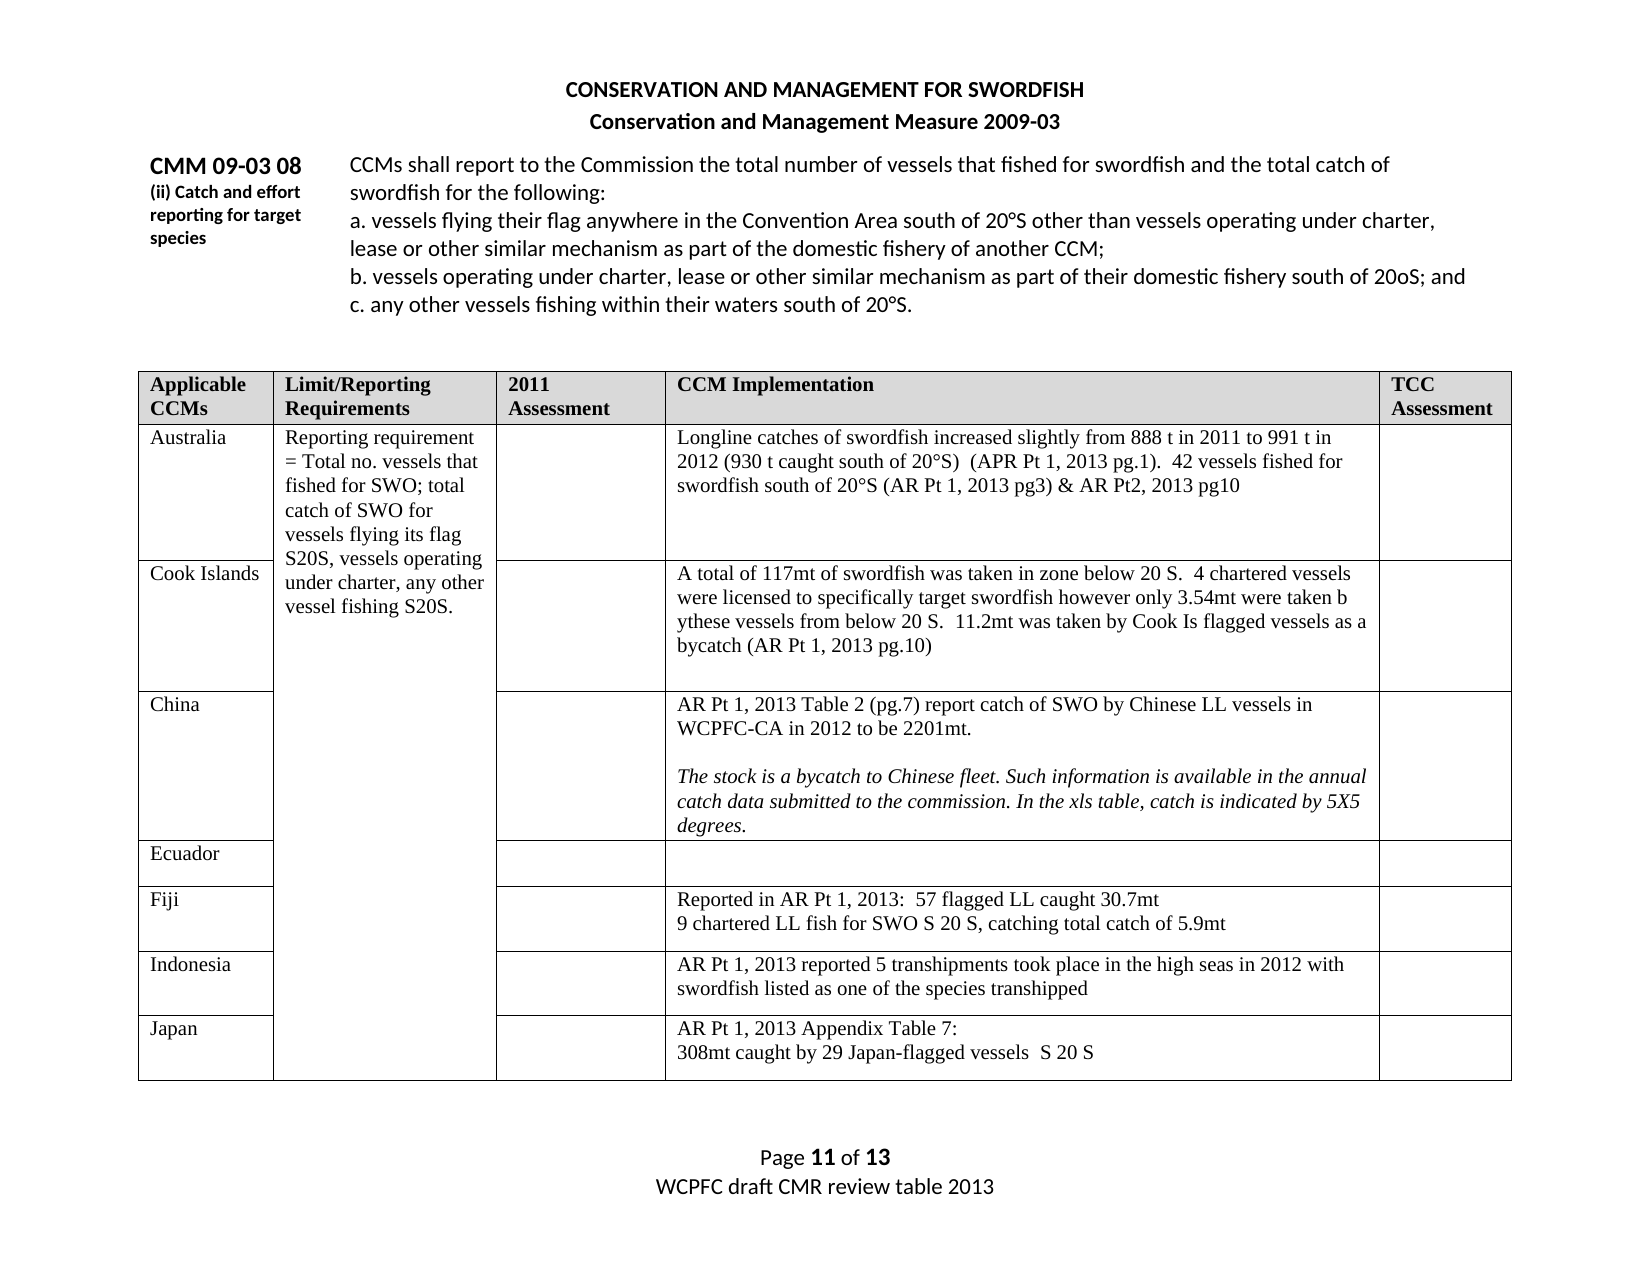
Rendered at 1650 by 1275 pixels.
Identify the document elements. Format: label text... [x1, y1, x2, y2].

table_cell A total of 117mt of swordfish was taken in zone below 20 S. 4 chartered vessels were licensed to specifically target swordfish however only 3.54mt were taken b ythese vessels from below 20 S. 11.2mt was taken by Cook Is flagged vessels as a bycatch (AR Pt 1, 2013 pg.10) [666, 561, 1379, 691]
table_cell [497, 952, 665, 1015]
table_cell Australia [139, 425, 273, 560]
table_cell AR Pt 1, 2013 Table 2 (pg.7) report catch of SWO by Chinese LL vessels in WCPFC-CA in 2012 to be 2201mt. The stock is a bycatch to Chinese fleet. Such information is available in the annual catch data submitted to the commission. In the xls table, catch is indicated by 5X5 degrees. [666, 692, 1379, 840]
table_cell [666, 841, 1379, 886]
table_cell [1380, 561, 1511, 691]
table_header TCC Assessment [1380, 372, 1511, 424]
table_cell [497, 425, 665, 560]
table_cell Longline catches of swordfish increased slightly from 888 t in 2011 to 991 t in 2012 (930 t caught south of 20°S) (APR Pt 1, 2013 pg.1). 42 vessels fished for swordfish south of 20°S (AR Pt 1, 2013 pg3) & AR Pt2, 2013 pg10 [666, 425, 1379, 560]
table_cell Indonesia [139, 952, 273, 1015]
table_cell [497, 692, 665, 840]
table_header CCMs shall report to the Commission the total number of vessels that fished for swordfish and the total catch of swordfish for the following: a. vessels flying their flag anywhere in the Convention Area south of 20°S other than vessels operating under charter, lease or other similar mechanism as part of the domestic fishery of another CCM; b. vessels operating under charter, lease or other similar mechanism as part of their domestic fishery south of 20oS; and c. any other vessels fishing within their waters south of 20°S. [338, 150, 1491, 318]
table_header CCM Implementation [666, 372, 1379, 424]
table_cell [1380, 425, 1511, 560]
table_cell China [139, 692, 273, 840]
table_cell AR Pt 1, 2013 Appendix Table 7: 308mt caught by 29 Japan-flagged vessels S 20 S [666, 1016, 1379, 1080]
table_header Limit/Reporting Requirements [274, 372, 496, 424]
table_cell [497, 561, 665, 691]
table_header CMM 09-03 08 (ii) Catch and effort reporting for target species [139, 150, 338, 318]
table_cell [1380, 952, 1511, 1015]
table_cell [1380, 841, 1511, 886]
table_cell AR Pt 1, 2013 reported 5 transhipments took place in the high seas in 2012 with swordfish listed as one of the species transhipped [666, 952, 1379, 1015]
table_cell Cook Islands [139, 561, 273, 691]
table_cell Reported in AR Pt 1, 2013: 57 flagged LL caught 30.7mt 9 chartered LL fish for SWO S 20 S, catching total catch of 5.9mt [666, 887, 1379, 951]
table_cell Ecuador [139, 841, 273, 886]
table_cell [1380, 1016, 1511, 1080]
table_cell [1380, 887, 1511, 951]
table_cell Japan [139, 1016, 273, 1080]
table_cell [1380, 692, 1511, 840]
table_header Applicable CCMs [139, 372, 273, 424]
table_cell Reporting requirement = Total no. vessels that fished for SWO; total catch of SWO for vessels flying its flag S20S, vessels operating under charter, any other vessel fishing S20S. [274, 425, 496, 1080]
table_header 2011 Assessment [497, 372, 665, 424]
table_cell [497, 1016, 665, 1080]
table_cell Fiji [139, 887, 273, 951]
table_cell [497, 887, 665, 951]
table_cell [497, 841, 665, 886]
